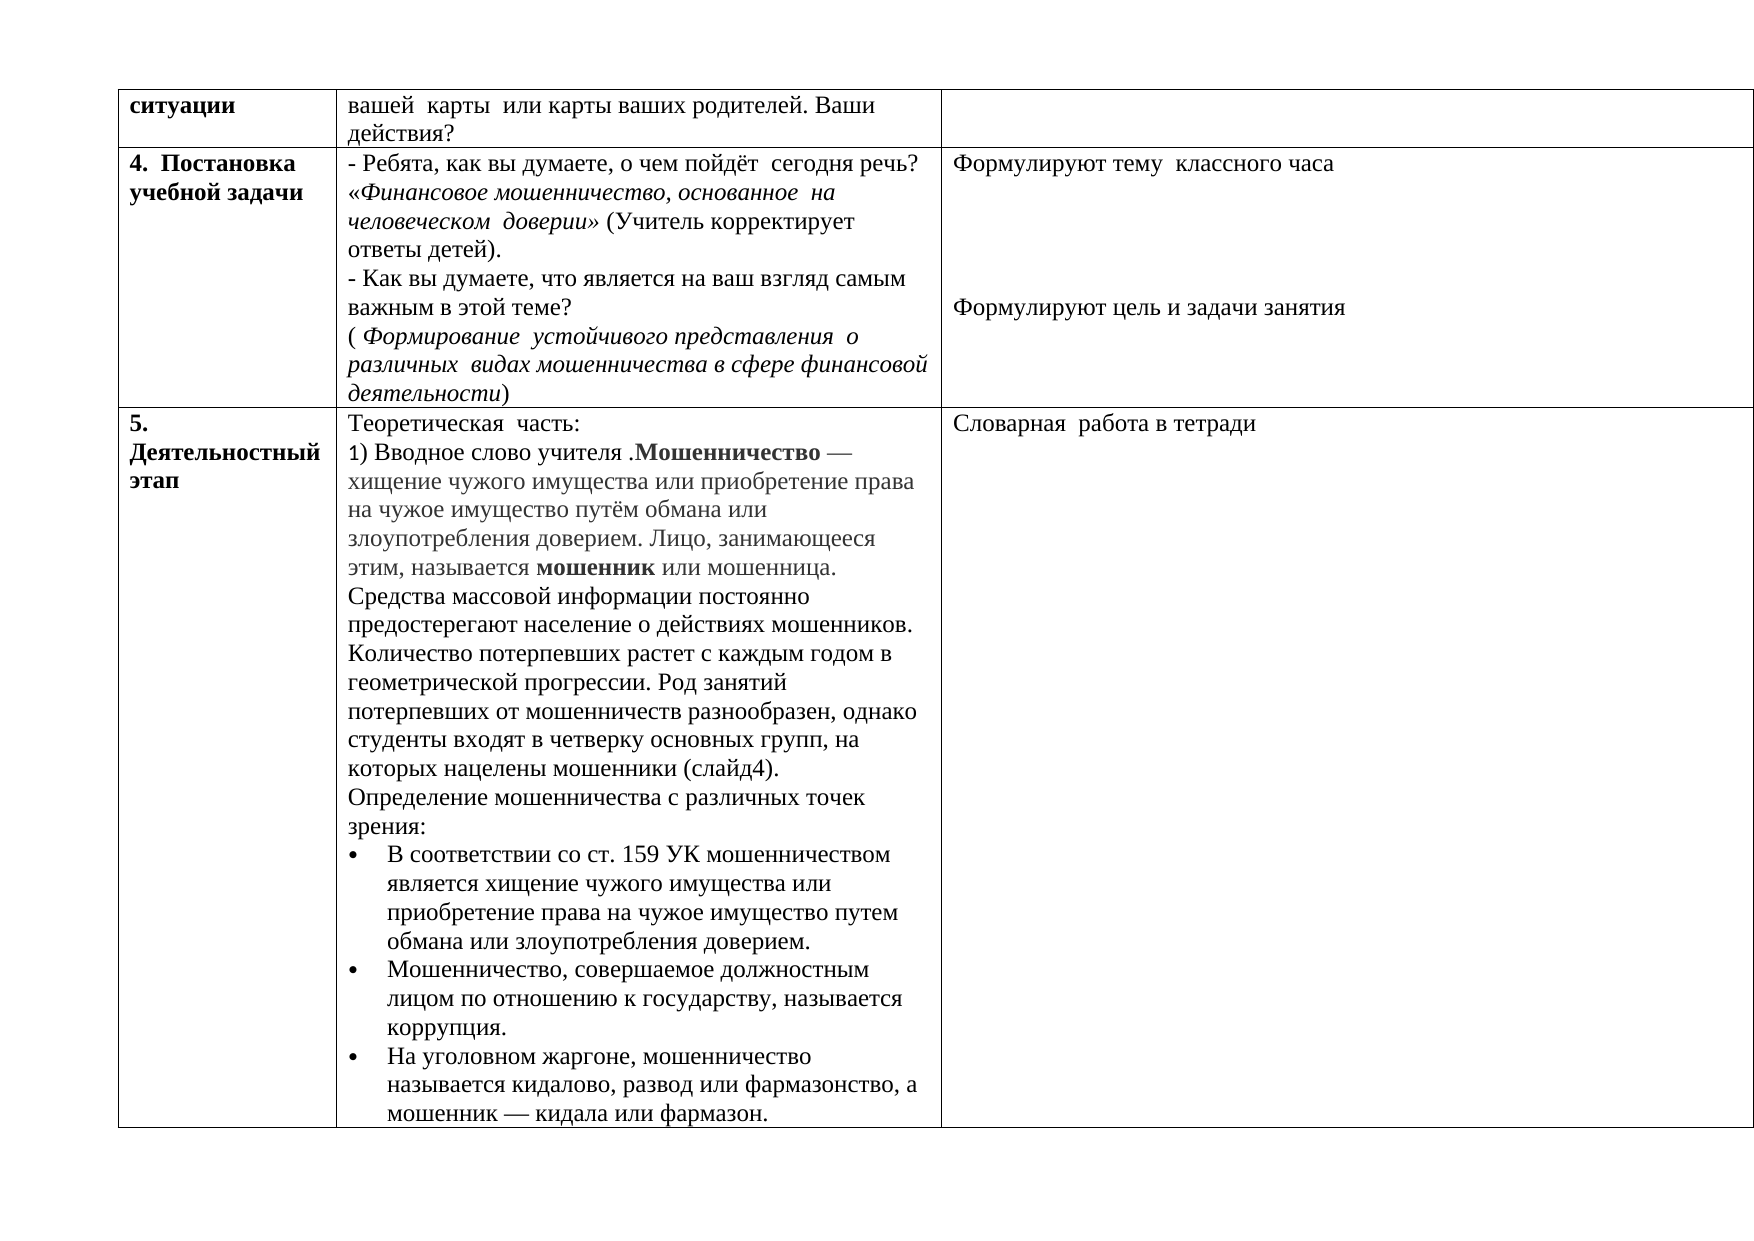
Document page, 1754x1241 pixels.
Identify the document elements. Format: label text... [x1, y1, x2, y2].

table_cell 4. Постановка учебной задачи [119, 148, 336, 407]
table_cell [337, 90, 941, 147]
table_cell Формулируют тему классного часа Формулируют цель и задачи занятия [942, 148, 1753, 407]
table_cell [119, 90, 336, 147]
table_cell - Ребята, как вы думаете, о чем пойдёт сегодня речь? «Финансовое мошенничество, основанное на человеческом доверии» (Учитель корректирует ответы детей). - Как вы думаете, что является на ваш взгляд самым важным в этой теме? ( Формирование устойчивого представления о различных видах мошенничества в сфере финансовой деятельности) [337, 148, 941, 407]
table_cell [942, 90, 1753, 147]
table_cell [337, 408, 941, 1127]
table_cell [942, 408, 1753, 1127]
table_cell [119, 408, 336, 1127]
